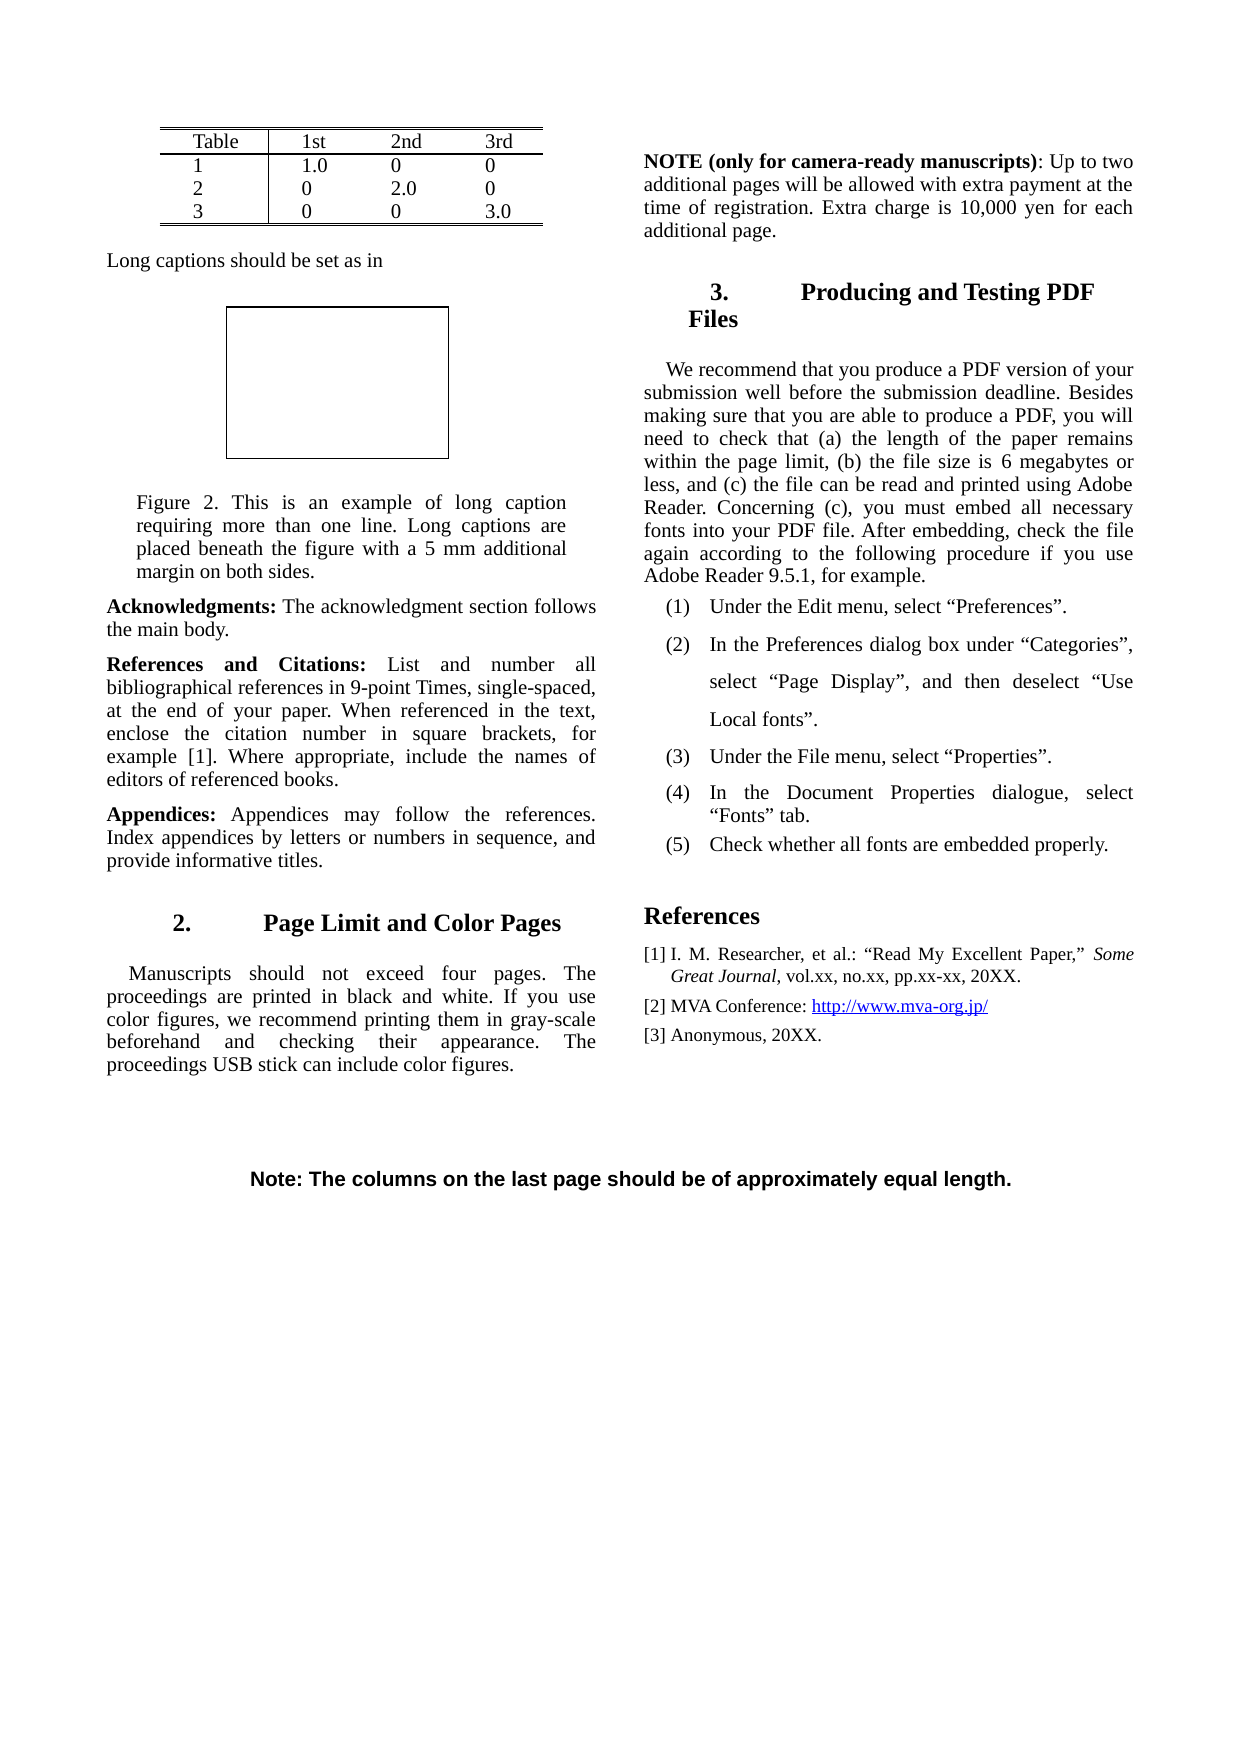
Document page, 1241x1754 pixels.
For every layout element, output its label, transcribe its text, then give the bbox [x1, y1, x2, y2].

table_cell 0 [358, 200, 452, 223]
table_cell 2 [160, 178, 268, 200]
table_cell 3 [160, 200, 268, 223]
table_cell 2.0 [358, 178, 452, 200]
text Note: The columns on the last page should be of approximately equal length. [106, 1168, 1134, 1191]
table_header 3rd [452, 130, 543, 153]
text Producing and Testing PDF Files [688, 279, 1134, 333]
table_header Table [160, 130, 268, 153]
text MVA Conference: http://www.mva-org.jp/ [644, 994, 1134, 1017]
text Figure 2. This is an example of long caption requiring more than one line. Long captions are placed beneath the figure with a 5 mm additional margin on both sides. [136, 491, 567, 583]
table_header 2nd [358, 130, 452, 153]
list Check whether all fonts are embedded properly. [666, 833, 1134, 856]
table_cell 0 [269, 200, 357, 223]
table_cell 1 [160, 155, 268, 177]
table_cell 0 [452, 178, 543, 200]
table_cell 1.0 [269, 155, 357, 177]
text Appendices: Appendices may follow the references. Index appendices by letters or numbers in sequence, and provide informative titles. [106, 803, 596, 872]
text Page Limit and Color Pages [151, 910, 596, 937]
table_cell 3.0 [452, 200, 543, 223]
list Under the File menu, select “Properties”. [666, 737, 1134, 775]
text We recommend that you produce a PDF version of your submission well before the submission deadline. Besides making sure that you are able to produce a PDF, you will need to check that (a) the length of the paper remains within the page limit, (b) the file size is 6 megabytes or less, and (c) the file can be read and printed using Adobe Reader. Concerning (c), you must embed all necessary fonts into your PDF file. After embedding, check the file again according to the following procedure if you use Adobe Reader 9.5.1, for example. [644, 358, 1134, 587]
text Long captions should be set as in [106, 249, 596, 272]
table_cell 0 [269, 178, 357, 200]
table_header 1st [269, 130, 357, 153]
text NOTE (only for camera-ready manuscripts): Up to two additional pages will be allowed with extra payment at the time of registration. Extra charge is 10,000 yen for each additional page. [644, 150, 1134, 242]
text References [644, 906, 1134, 929]
list In the Preferences dialog box under “Categories”, select “Page Display”, and then deselect “Use Local fonts”. [666, 625, 1134, 737]
list Under the Edit menu, select “Preferences”. [666, 587, 1134, 625]
list In the Document Properties dialogue, select “Fonts” tab. [666, 781, 1134, 827]
text Manuscripts should not exceed four pages. The proceedings are printed in black and white. If you use color figures, we recommend printing them in gray-scale beforehand and checking their appearance. The proceedings USB stick can include color figures. [106, 962, 596, 1076]
table_cell 0 [452, 155, 543, 177]
text Acknowledgments: The acknowledgment section follows the main body. [106, 595, 596, 641]
text Anonymous, 20XX. [644, 1023, 1134, 1046]
table_cell 0 [358, 155, 452, 177]
text I. M. Researcher, et al.: “Read My Excellent Paper,” Some Great Journal, vol.xx, no.xx, pp.xx-xx, 20XX. [644, 942, 1134, 987]
text References and Citations: List and number all bibliographical references in 9-point Times, single-spaced, at the end of your paper. When referenced in the text, enclose the citation number in square brackets, for example [1]. Where appropriate, include the names of editors of referenced books. [106, 653, 596, 791]
